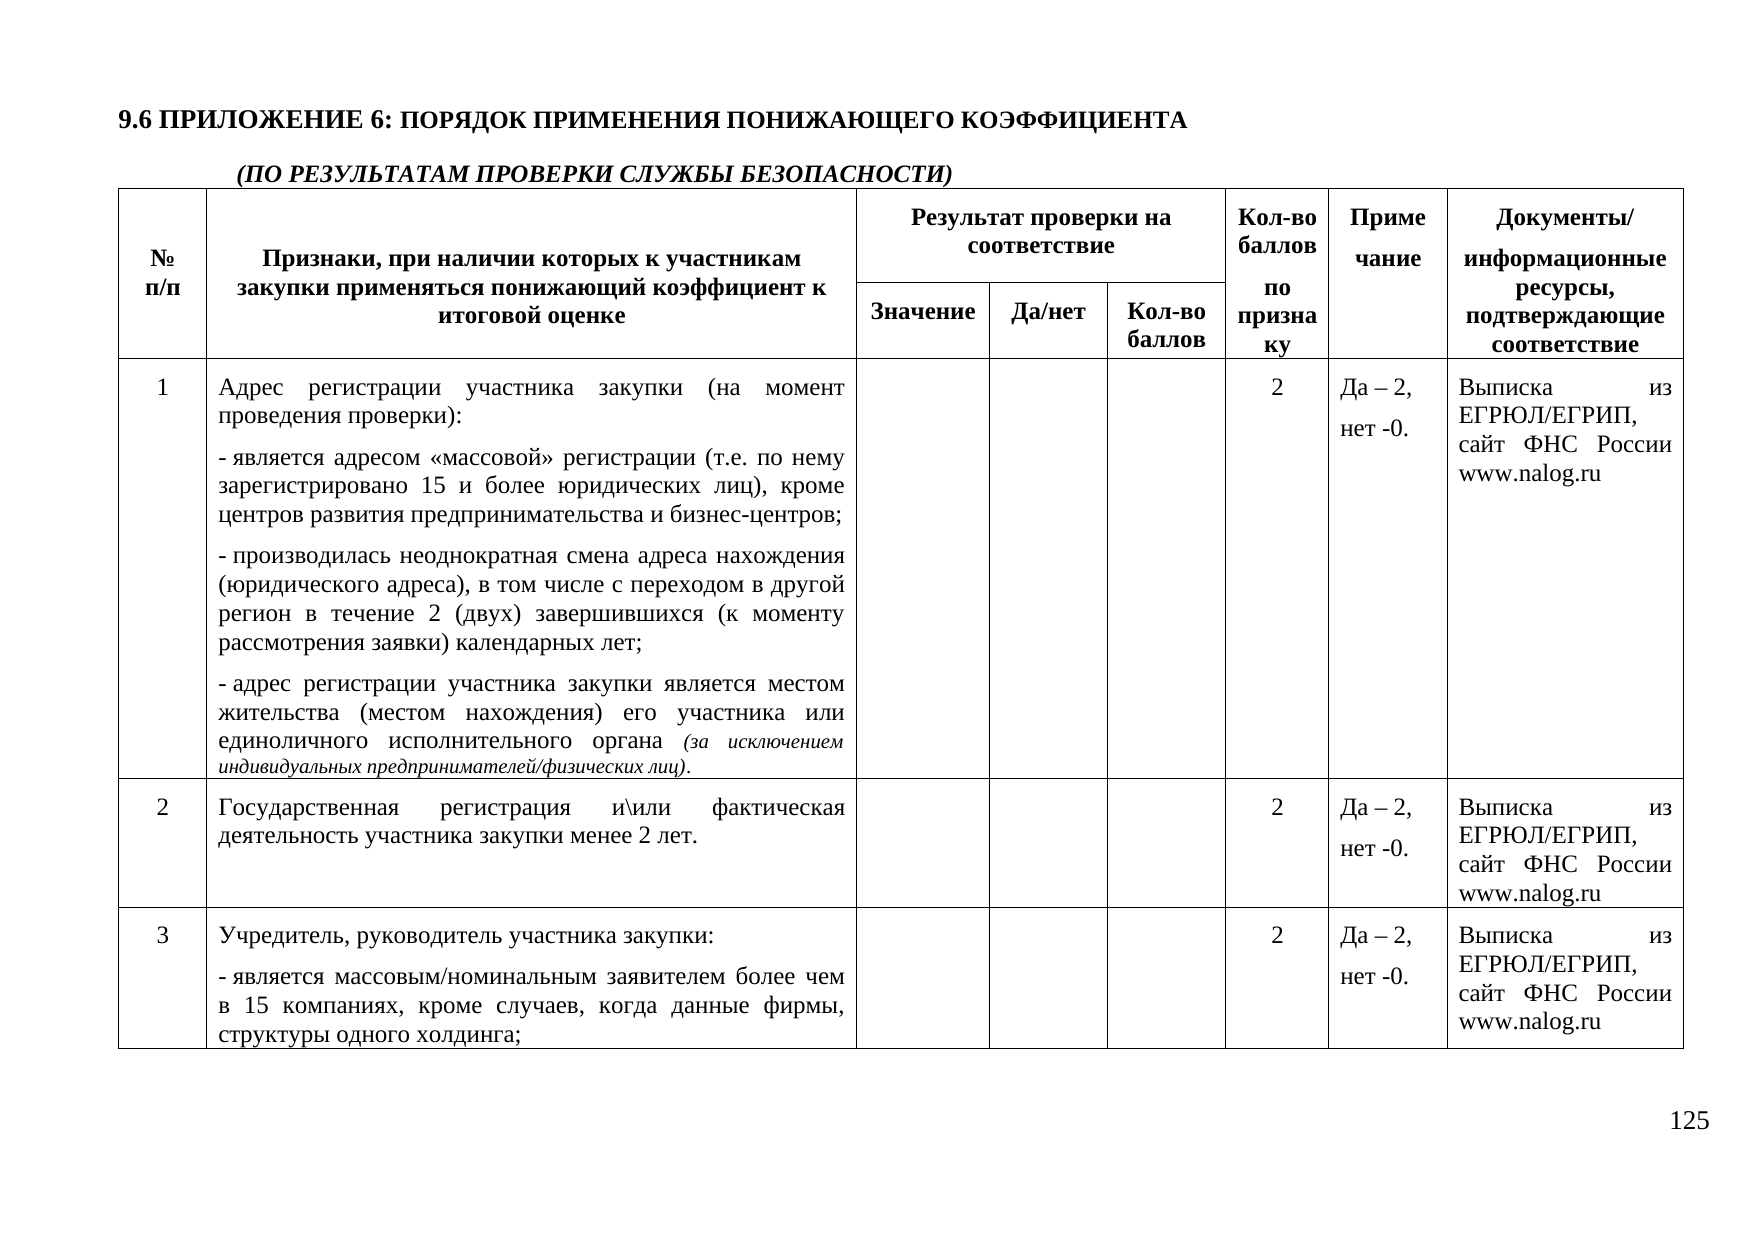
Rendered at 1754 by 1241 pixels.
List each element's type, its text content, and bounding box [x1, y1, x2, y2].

table_cell Выписка из ЕГРЮЛ/ЕГРИП, сайт ФНС России www.nalog.ru [1448, 359, 1683, 778]
table_cell 2 [1226, 779, 1328, 907]
table_cell 3 [119, 908, 206, 1048]
table_cell Да – 2, нет -0. [1329, 908, 1447, 1048]
table_cell Да – 2, нет -0. [1329, 779, 1447, 907]
table_header Приме чание [1329, 189, 1447, 358]
table_cell [1108, 359, 1225, 778]
table_cell Да/нет [990, 283, 1107, 358]
table_header Документы/ информационные ресурсы, подтверждающие соответствие [1448, 189, 1683, 358]
table_cell [857, 359, 989, 778]
table_cell [990, 779, 1107, 907]
table_cell 2 [1226, 359, 1328, 778]
table_cell Государственная регистрация и\или фактическая деятельность участника закупки менее 2 лет. [207, 779, 856, 907]
table_cell Да – 2, нет -0. [1329, 359, 1447, 778]
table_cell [207, 908, 856, 1048]
table_cell 2 [119, 779, 206, 907]
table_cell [1448, 908, 1683, 1048]
table_header Признаки, при наличии которых к участникам закупки применяться понижающий коэффициент к итоговой оценке [207, 189, 856, 358]
table_cell 1 [119, 359, 206, 778]
table_header Результат проверки на соответствие [857, 189, 1225, 282]
table_cell Адрес регистрации участника закупки (на момент проведения проверки): - является адресом «массовой» регистрации (т.е. по нему зарегистрировано 15 и более юридических лиц), кроме центров развития предпринимательства и бизнес-центров; - производилась неоднократная смена адреса нахождения (юридического адреса), в том числе с переходом в другой регион в течение 2 (двух) завершившихся (к моменту рассмотрения заявки) календарных лет; - адрес регистрации участника закупки является местом жительства (местом нахождения) его участника или единоличного исполнительного органа (за исключением индивидуальных предпринимателей/физических лиц). [207, 359, 856, 778]
table_cell [857, 779, 989, 907]
table_cell Кол-во баллов [1108, 283, 1225, 358]
table_cell [990, 359, 1107, 778]
list (ПО РЕЗУЛЬТАТАМ ПРОВЕРКИ СЛУЖБЫ БЕЗОПАСНОСТИ) [236, 159, 1710, 188]
table_cell [990, 908, 1107, 1048]
table_cell [1108, 908, 1225, 1048]
table_cell Значение [857, 283, 989, 358]
list 9.6 ПРИЛОЖЕНИЕ 6: ПОРЯДОК ПРИМЕНЕНИЯ ПОНИЖАЮЩЕГО КОЭФФИЦИЕНТА [118, 103, 1710, 134]
table_header № п/п [119, 189, 206, 358]
table_cell Выписка из ЕГРЮЛ/ЕГРИП, сайт ФНС России www.nalog.ru [1448, 779, 1683, 907]
table_header Кол-во баллов по признаку [1226, 189, 1328, 358]
table_cell [1108, 779, 1225, 907]
table_cell [857, 908, 989, 1048]
table_cell 2 [1226, 908, 1328, 1048]
